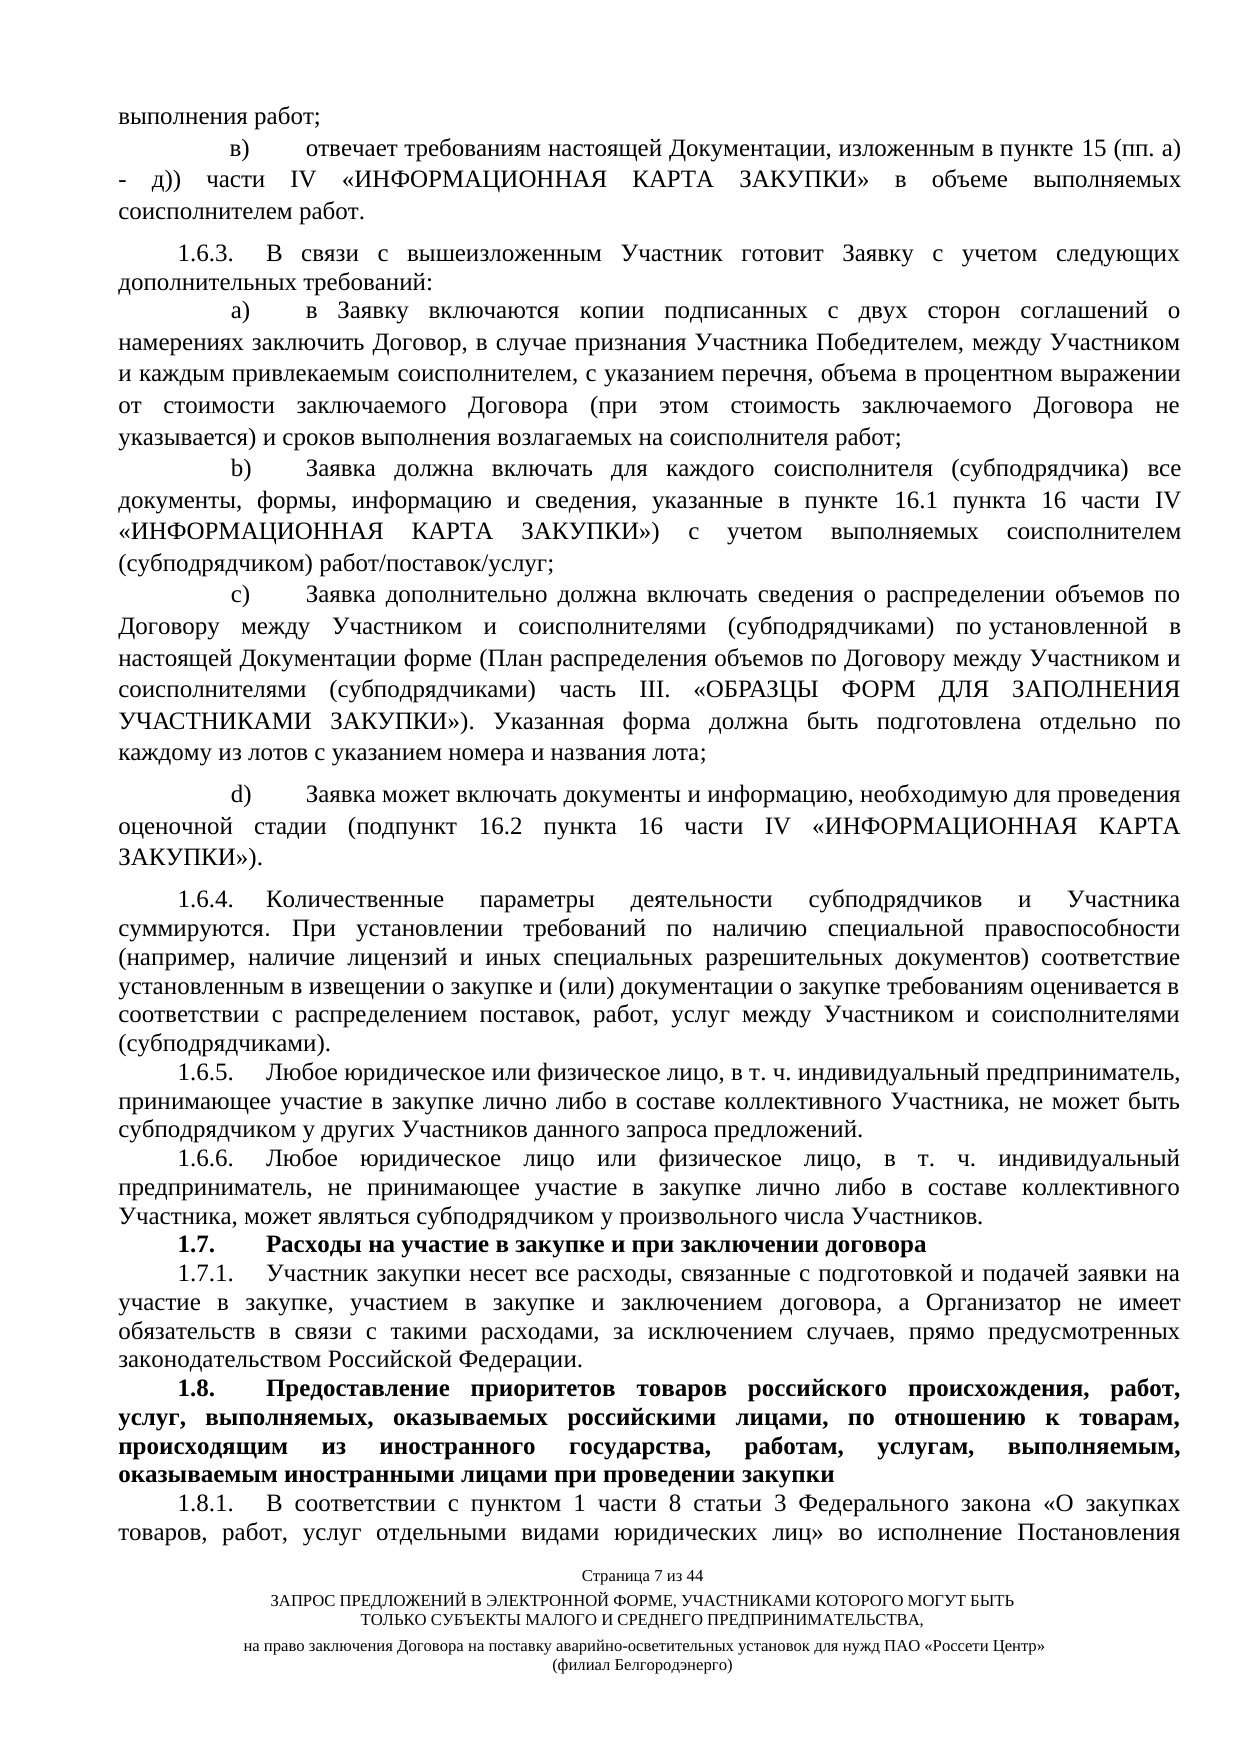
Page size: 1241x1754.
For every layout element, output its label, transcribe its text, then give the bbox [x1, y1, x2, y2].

subtitle Расходы на участие в закупке и при заключении договора [118, 1229, 1181, 1258]
subtitle В связи с вышеизложенным Участник готовит Заявку с учетом следующих дополнительных требований: [118, 238, 1181, 295]
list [118, 101, 1181, 130]
list Заявка должна включать для каждого соисполнителя (субподрядчика) все документы, формы, информацию и сведения, указанные в пункте 16.1 пункта 16 части IV «ИНФОРМАЦИОННАЯ КАРТА ЗАКУПКИ») с учетом выполняемых соисполнителем (субподрядчиком) работ/поставок/услуг; [118, 453, 1181, 577]
list Заявка может включать документы и информацию, необходимую для проведения оценочной стадии (подпункт 16.2 пункта 16 части IV «ИНФОРМАЦИОННАЯ КАРТА ЗАКУПКИ»). [118, 779, 1181, 871]
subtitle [118, 1488, 1181, 1546]
subtitle Участник закупки несет все расходы, связанные с подготовкой и подачей заявки на участие в закупке, участием в закупке и заключением договора, а Организатор не имеет обязательств в связи с такими расходами, за исключением случаев, прямо предусмотренных законодательством Российской Федерации. [118, 1258, 1181, 1373]
subtitle Предоставление приоритетов товаров российского происхождения, работ, услуг, выполняемых, оказываемых российскими лицами, по отношению к товарам, происходящим из иностранного государства, работам, услугам, выполняемым, оказываемым иностранными лицами при проведении закупки [118, 1373, 1181, 1488]
subtitle Любое юридическое лицо или физическое лицо, в т. ч. индивидуальный предприниматель, не принимающее участие в закупке лично либо в составе коллективного Участника, может являться субподрядчиком у произвольного числа Участников. [118, 1143, 1181, 1229]
subtitle Количественные параметры деятельности субподрядчиков и Участника суммируются. При установлении требований по наличию специальной правоспособности (например, наличие лицензий и иных специальных разрешительных документов) соответствие установленным в извещении о закупке и (или) документации о закупке требованиям оценивается в соответствии с распределением поставок, работ, услуг между Участником и соисполнителями (субподрядчиками). [118, 884, 1181, 1057]
subtitle Любое юридическое или физическое лицо, в т. ч. индивидуальный предприниматель, принимающее участие в закупке лично либо в составе коллективного Участника, не может быть субподрядчиком у других Участников данного запроса предложений. [118, 1057, 1181, 1143]
list отвечает требованиям настоящей Документации, изложенным в пункте 15 (пп. а) - д)) части IV «ИНФОРМАЦИОННАЯ КАРТА ЗАКУПКИ» в объеме выполняемых соисполнителем работ. [118, 133, 1181, 225]
list Заявка дополнительно должна включать сведения о распределении объемов по Договору между Участником и соисполнителями (субподрядчиками) по установленной в настоящей Документации форме (План распределения объемов по Договору между Участником и соисполнителями (субподрядчиками) часть III. «ОБРАЗЦЫ ФОРМ ДЛЯ ЗАПОЛНЕНИЯ УЧАСТНИКАМИ ЗАКУПКИ»). Указанная форма должна быть подготовлена отдельно по каждому из лотов с указанием номера и названия лота; [118, 579, 1181, 766]
list в Заявку включаются копии подписанных с двух сторон соглашений о намерениях заключить Договор, в случае признания Участника Победителем, между Участником и каждым привлекаемым соисполнителем, с указанием перечня, объема в процентном выражении от стоимости заключаемого Договора (при этом стоимость заключаемого Договора не указывается) и сроков выполнения возлагаемых на соисполнителя работ; [118, 295, 1181, 450]
